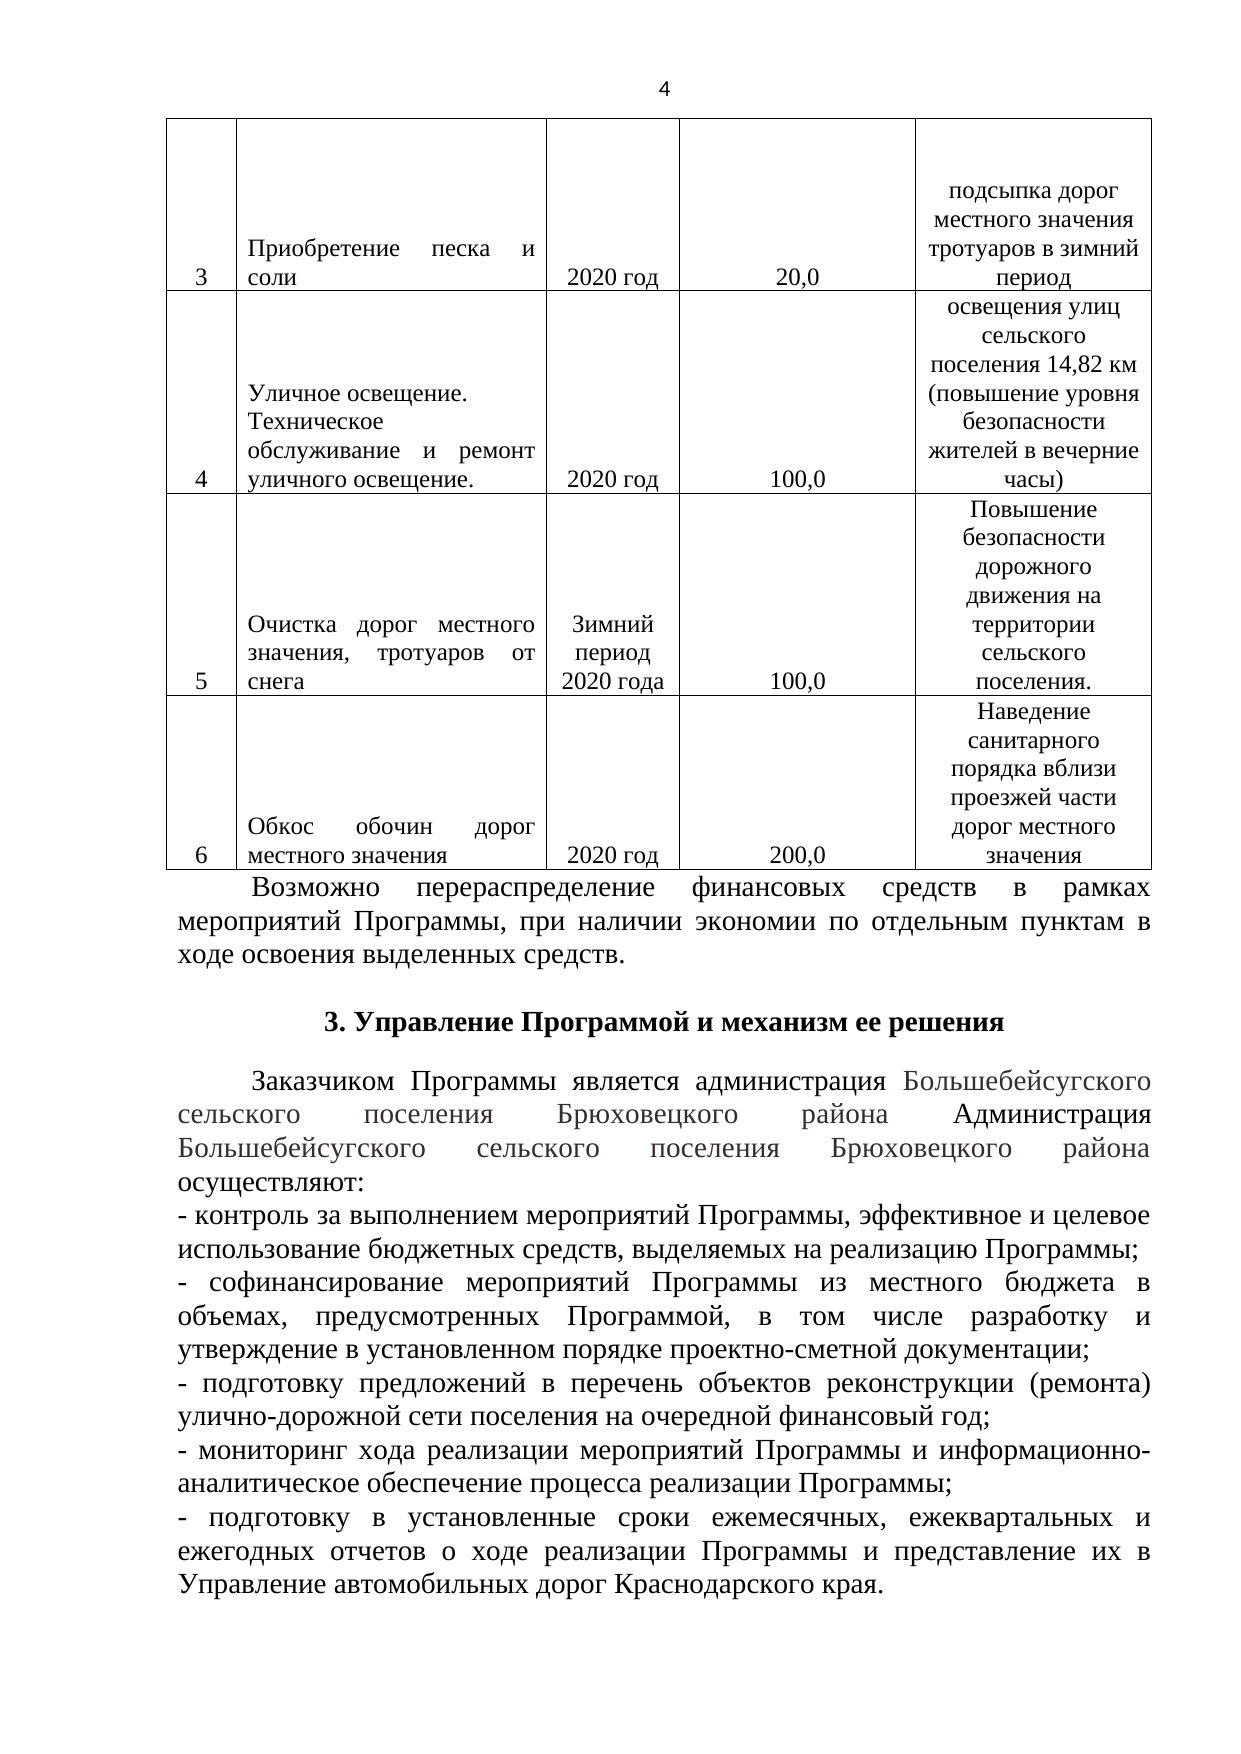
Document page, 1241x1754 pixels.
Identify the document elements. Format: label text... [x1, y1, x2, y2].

table_cell подсыпка дорог местного значения тротуаров в зимний период [916, 119, 1151, 290]
text - подготовку предложений в перечень объектов реконструкции (ремонта) улично-дорожной сети поселения на очередной финансовый год; [177, 1365, 1152, 1432]
table_cell 5 [167, 494, 236, 695]
text - мониторинг хода реализации мероприятий Программы и информационно-аналитическое обеспечение процесса реализации Программы; [177, 1432, 1152, 1499]
text Заказчиком Программы является администрация Большебейсугского сельского поселения Брюховецкого района Администрация Большебейсугского сельского поселения Брюховецкого района осуществляют: [177, 1063, 1152, 1197]
table_cell 4 [167, 291, 236, 493]
table_cell 200,0 [680, 696, 915, 868]
table_cell 2020 год [547, 119, 679, 290]
table_cell 3 [167, 119, 236, 290]
table_cell 100,0 [680, 291, 915, 493]
table_cell 2020 год [547, 291, 679, 493]
text - контроль за выполнением мероприятий Программы, эффективное и целевое использование бюджетных средств, выделяемых на реализацию Программы; [177, 1197, 1152, 1264]
table_cell 20,0 [680, 119, 915, 290]
table_cell Обкос обочин дорог местного значения [237, 696, 546, 868]
text 3. Управление Программой и механизм ее решения [177, 1004, 1152, 1037]
table_cell Повышение безопасности дорожного движения на территории сельского поселения. [916, 494, 1151, 695]
table_cell Очистка дорог местного значения, тротуаров от снега [237, 494, 546, 695]
text Возможно перераспределение финансовых средств в рамках мероприятий Программы, при наличии экономии по отдельным пунктам в ходе освоения выделенных средств. [177, 870, 1152, 970]
table_cell 6 [167, 696, 236, 868]
table_cell освещения улиц сельского поселения 14,82 км (повышение уровня безопасности жителей в вечерние часы) [916, 291, 1151, 493]
table_cell Зимний период 2020 года [547, 494, 679, 695]
text - подготовку в установленные сроки ежемесячных, ежеквартальных и ежегодных отчетов о ходе реализации Программы и представление их в Управление автомобильных дорог Краснодарского края. [177, 1499, 1152, 1600]
table_cell 100,0 [680, 494, 915, 695]
table_cell Уличное освещение. Техническое обслуживание и ремонт уличного освещение. [237, 291, 546, 493]
table_cell Приобретение песка и соли [237, 119, 546, 290]
text - софинансирование мероприятий Программы из местного бюджета в объемах, предусмотренных Программой, в том числе разработку и утверждение в установленном порядке проектно-сметной документации; [177, 1264, 1152, 1365]
table_cell 2020 год [547, 696, 679, 868]
table_cell Наведение санитарного порядка вблизи проезжей части дорог местного значения [916, 696, 1151, 868]
